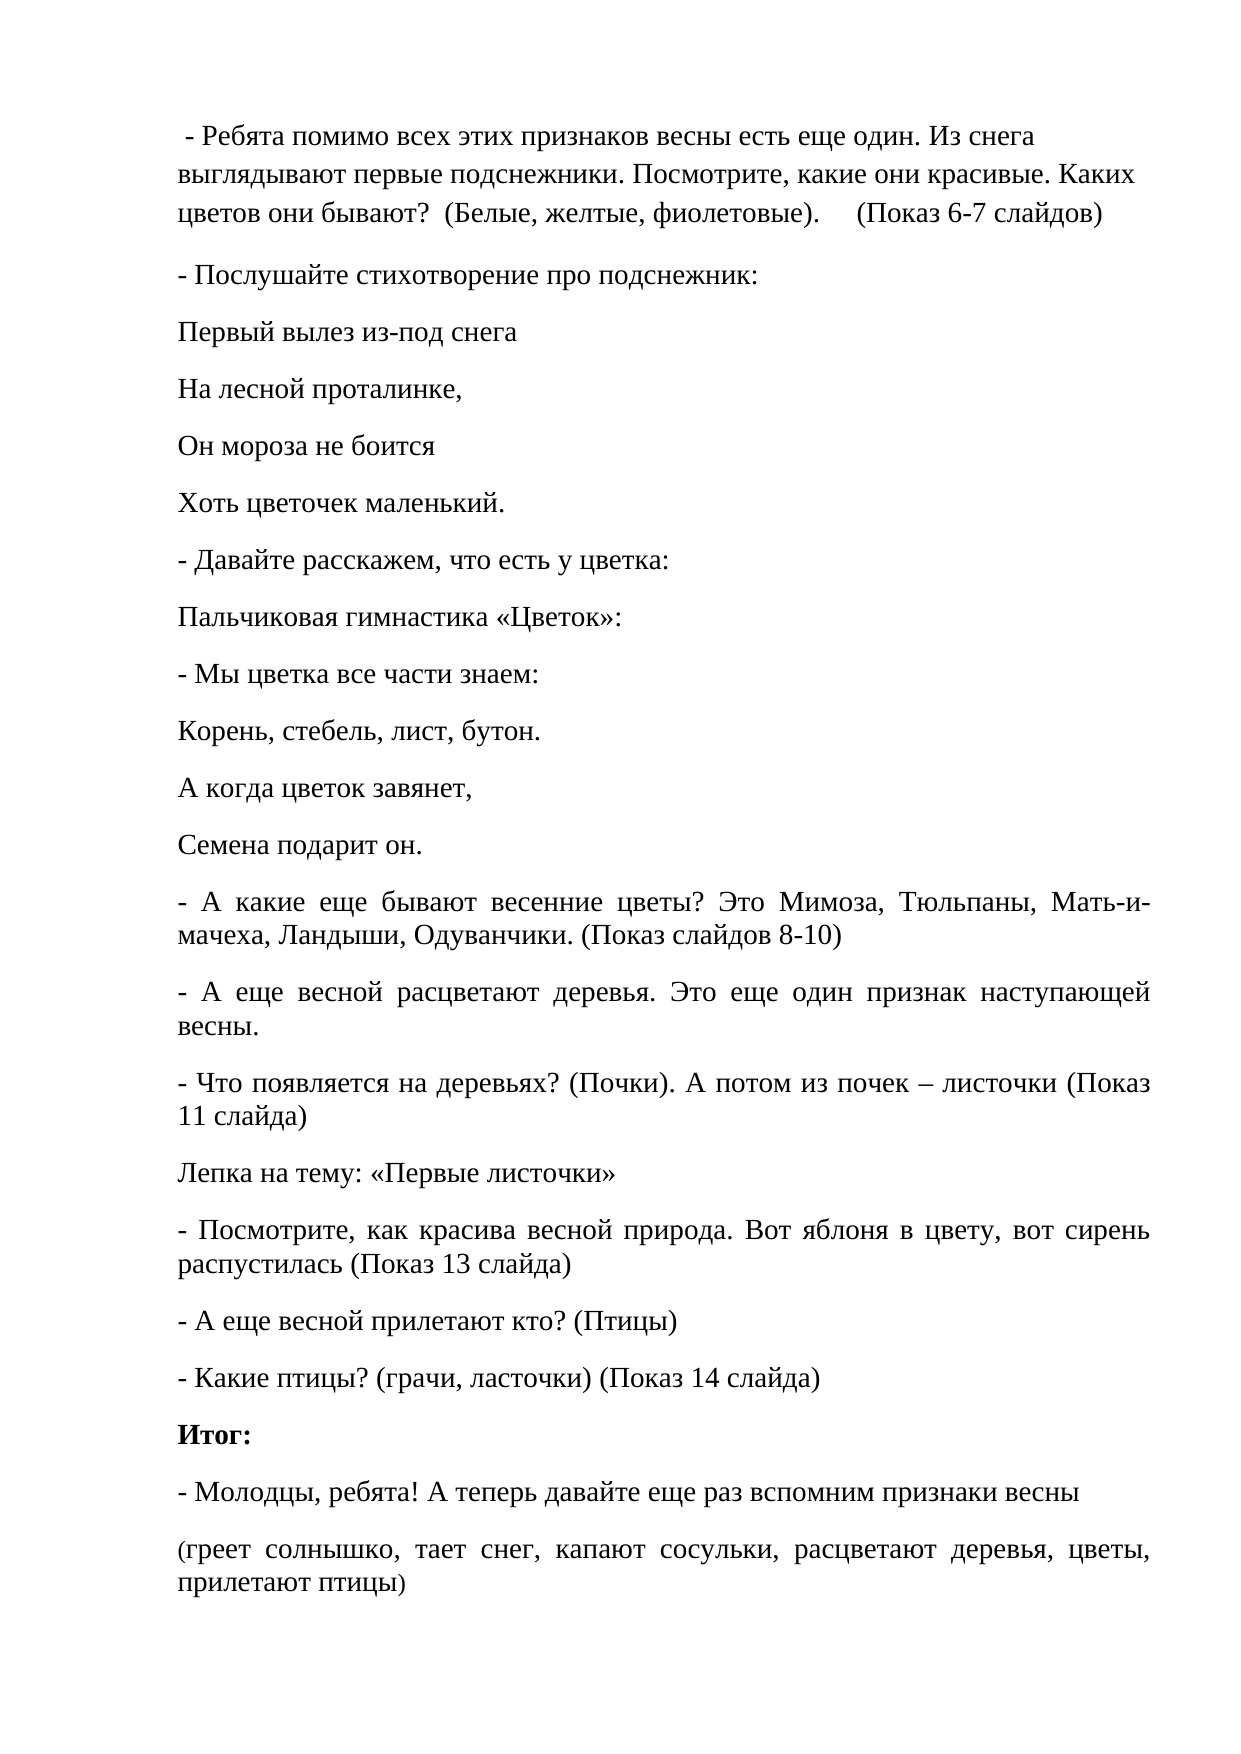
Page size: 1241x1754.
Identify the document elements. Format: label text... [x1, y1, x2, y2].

text - Молодцы, ребята! А теперь давайте еще раз вспомним признаки весны [177, 1474, 1152, 1507]
text На лесной проталинке, [177, 371, 1152, 405]
text Итог: [177, 1417, 1152, 1451]
text Пальчиковая гимнастика «Цветок»: [177, 599, 1152, 633]
text Корень, стебель, лист, бутон. [177, 713, 1152, 747]
text - А еще весной расцветают деревья. Это еще один признак наступающей весны. [177, 974, 1152, 1042]
text Лепка на тему: «Первые листочки» [177, 1156, 1152, 1189]
text - Давайте расскажем, что есть у цветка: [177, 542, 1152, 576]
text - А еще весной прилетают кто? (Птицы) [177, 1303, 1152, 1337]
text - Какие птицы? (грачи, ласточки) (Показ 14 слайда) [177, 1360, 1152, 1393]
text Хоть цветочек маленький. [177, 485, 1152, 519]
text - Посмотрите, как красива весной природа. Вот яблоня в цвету, вот сирень распустилась (Показ 13 слайда) [177, 1212, 1152, 1279]
text - Мы цветка все части знаем: [177, 656, 1152, 689]
text Он мороза не боится [177, 428, 1152, 462]
text Первый вылез из-под снега [177, 314, 1152, 348]
text - А какие еще бывают весенние цветы? Это Мимоза, Тюльпаны, Мать-и-мачеха, Ландыши, Одуванчики. (Показ слайдов 8-10) [177, 884, 1152, 951]
text - Ребята помимо всех этих признаков весны есть еще один. Из снега выглядывают первые подснежники. Посмотрите, какие они красивые. Каких цветов они бывают? (Белые, желтые, фиолетовые). (Показ 6-7 слайдов) [177, 118, 1152, 229]
text - Что появляется на деревьях? (Почки). А потом из почек – листочки (Показ 11 слайда) [177, 1065, 1152, 1132]
text А когда цветок завянет, [177, 770, 1152, 803]
text - Послушайте стихотворение про подснежник: [177, 257, 1152, 291]
text Семена подарит он. [177, 827, 1152, 861]
text (греет солнышко, тает снег, капают сосульки, расцветают деревья, цветы, прилетают птицы) [177, 1531, 1152, 1598]
